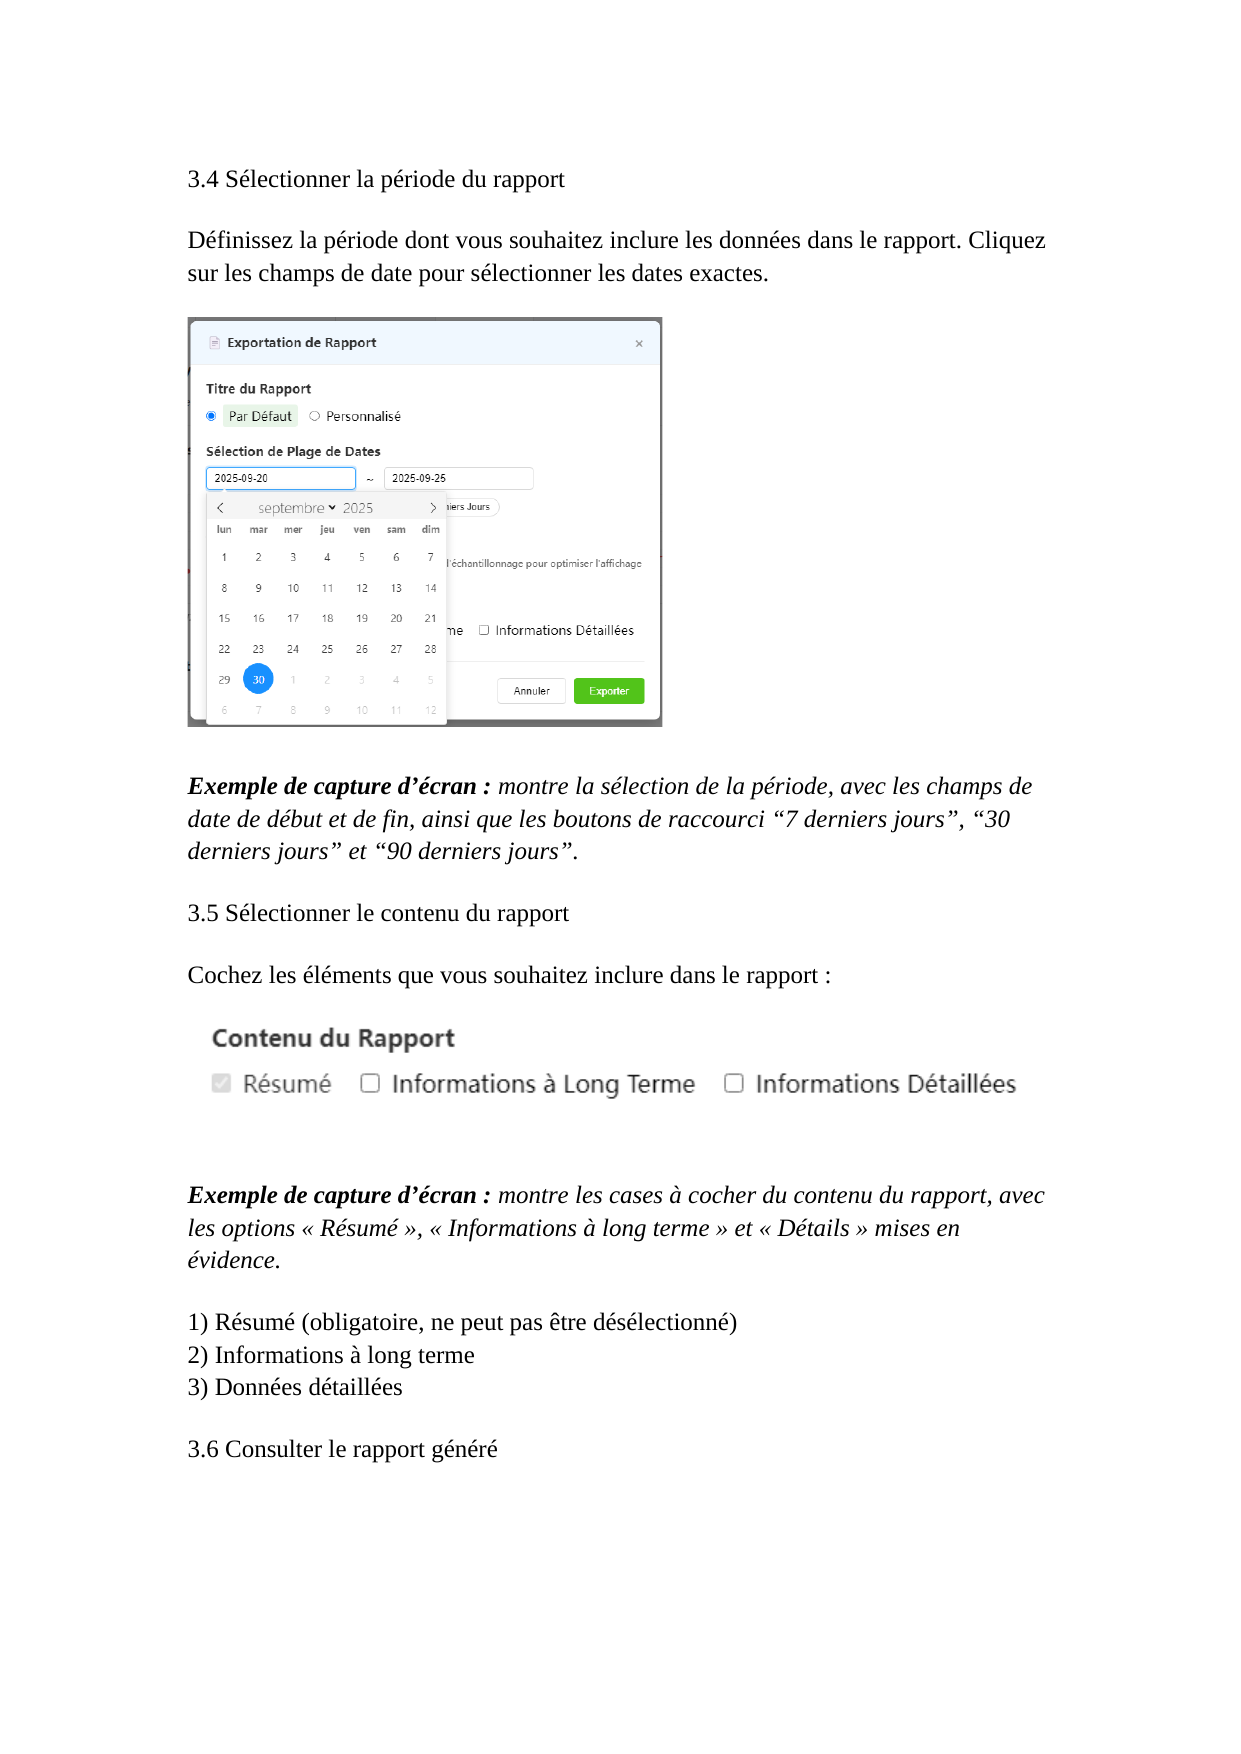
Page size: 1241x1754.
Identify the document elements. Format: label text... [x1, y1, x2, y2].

subtitle 3.6 Consulter le rapport généré [187, 1432, 1053, 1464]
subtitle 3.4 Sélectionner la période du rapport [187, 162, 1053, 194]
text Définissez la période dont vous souhaitez inclure les données dans le rapport. Cliquez sur les champs de date pour sélectionner les dates exactes. [187, 224, 1053, 289]
picture [187, 317, 663, 727]
picture [187, 1019, 1053, 1118]
text Exemple de capture d’écran : montre la sélection de la période, avec les champs de date de début et de fin, ainsi que les boutons de raccourci “7 derniers jours”, “30 derniers jours” et “90 derniers jours”. [187, 769, 1053, 867]
text Cochez les éléments que vous souhaitez inclure dans le rapport : [187, 958, 1053, 990]
text Exemple de capture d’écran : montre les cases à cocher du contenu du rapport, avec les options « Résumé », « Informations à long terme » et « Détails » mises en évidence. [187, 1179, 1053, 1276]
text 1) Résumé (obligatoire, ne peut pas être désélectionné) 2) Informations à long terme 3) Données détaillées [187, 1305, 1053, 1403]
subtitle 3.5 Sélectionner le contenu du rapport [187, 896, 1053, 929]
